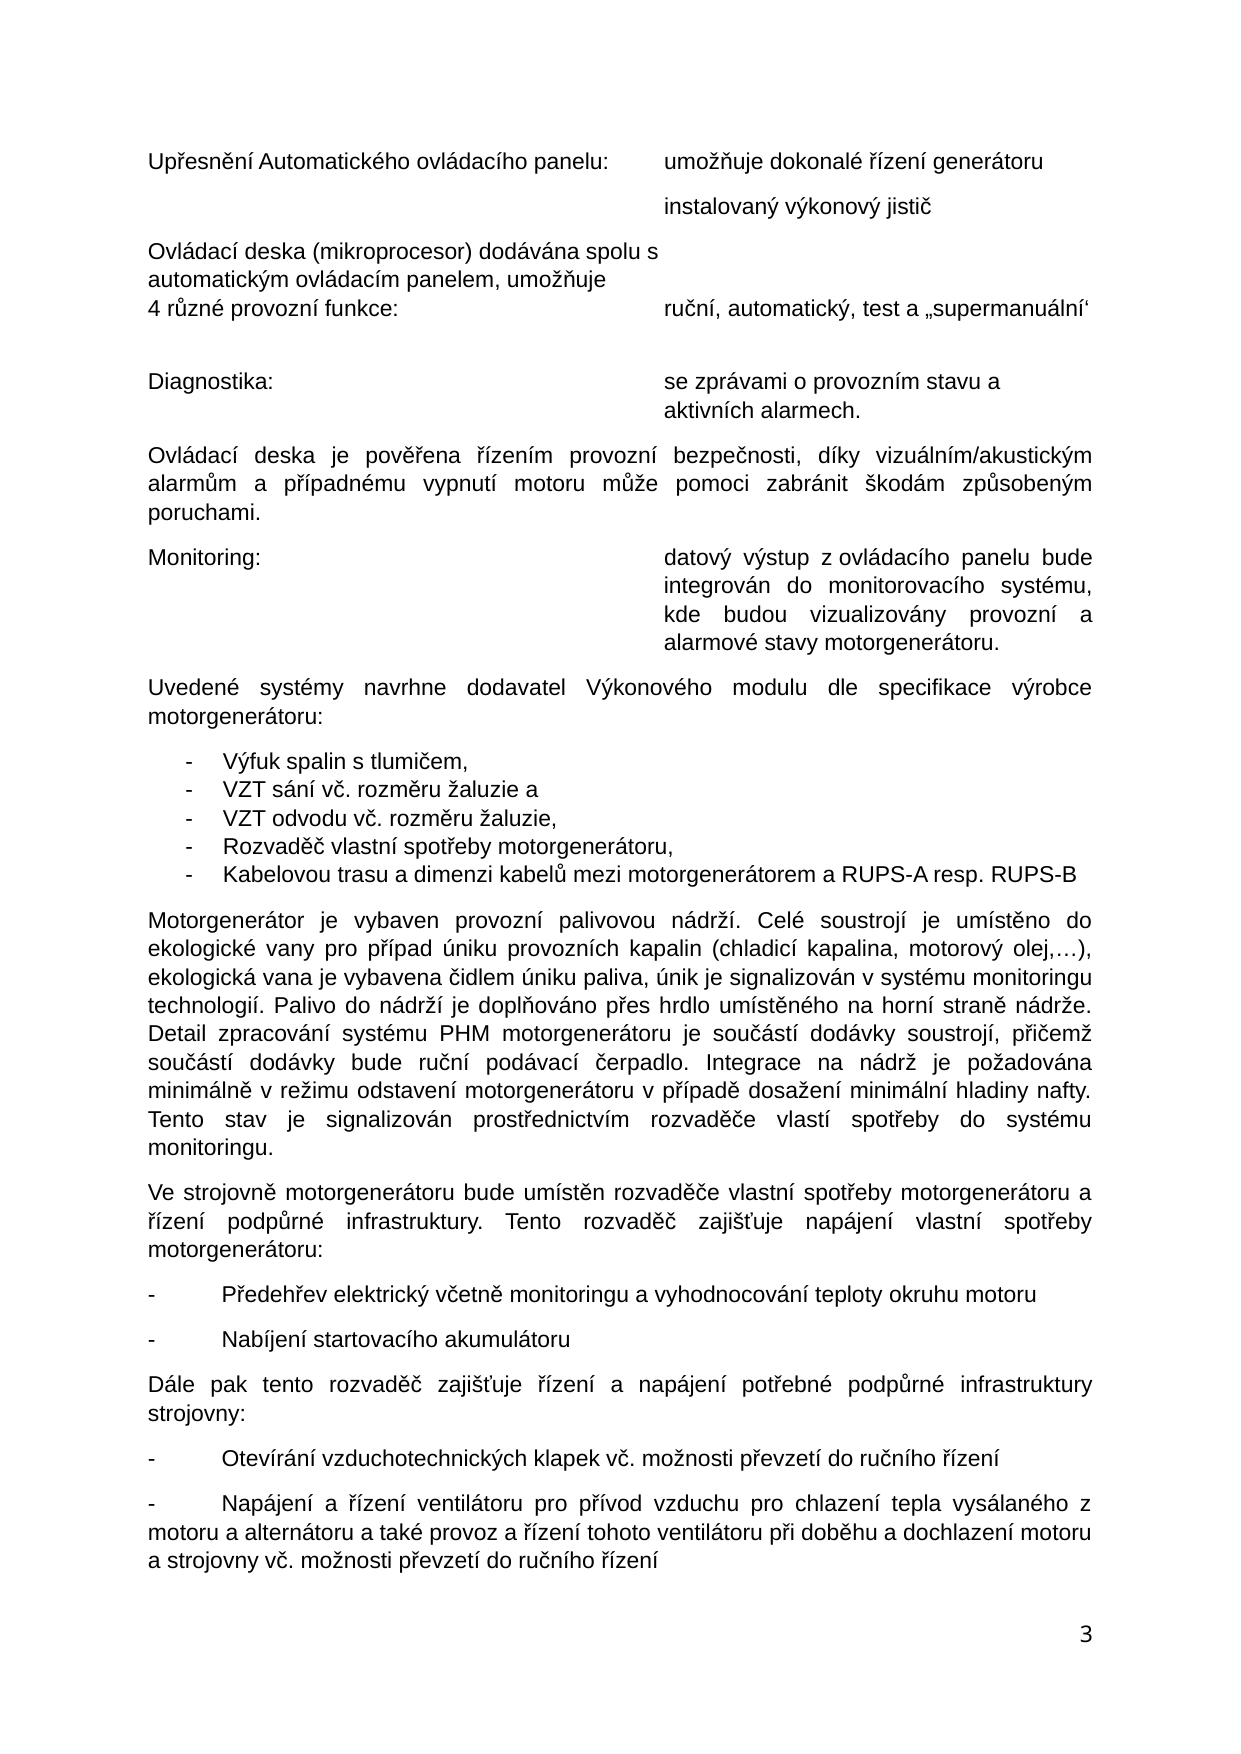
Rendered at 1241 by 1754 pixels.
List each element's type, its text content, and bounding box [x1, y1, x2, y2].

list VZT sání vč. rozměru žaluzie a [185, 776, 1093, 802]
text instalovaný výkonový jistič [590, 193, 1093, 219]
text - Otevírání vzduchotechnických klapek vč. možnosti převzetí do ručního řízení [148, 1445, 1093, 1471]
list VZT odvodu vč. rozměru žaluzie, [185, 804, 1093, 831]
text Dále pak tento rozvaděč zajišťuje řízení a napájení potřebné podpůrné infrastruktury strojovny: [148, 1371, 1093, 1426]
text 4 různé provozní funkce: ruční, automatický, test a „supermanuální‘ [148, 295, 1093, 321]
text automatickým ovládacím panelem, umožňuje [148, 266, 1093, 293]
text Ve strojovně motorgenerátoru bude umístěn rozvaděče vlastní spotřeby motorgenerátoru a řízení podpůrné infrastruktury. Tento rozvaděč zajišťuje napájení vlastní spotřeby motorgenerátoru: [148, 1179, 1093, 1262]
list Rozvaděč vlastní spotřeby motorgenerátoru, [185, 833, 1093, 859]
text Upřesnění Automatického ovládacího panelu: umožňuje dokonalé řízení generátoru [148, 148, 1093, 174]
text - Napájení a řízení ventilátoru pro přívod vzduchu pro chlazení tepla vysálaného z motoru a alternátoru a také provoz a řízení tohoto ventilátoru při doběhu a dochlazení motoru a strojovny vč. možnosti převzetí do ručního řízení [148, 1490, 1093, 1573]
text Monitoring: datový výstup z ovládacího panelu bude integrován do monitorovacího systému, kde budou vizualizovány provozní a alarmové stavy motorgenerátoru. [148, 544, 1093, 655]
list Kabelovou trasu a dimenzi kabelů mezi motorgenerátorem a RUPS-A resp. RUPS-B [185, 861, 1093, 888]
text - Předehřev elektrický včetně monitoringu a vyhodnocování teploty okruhu motoru [148, 1281, 1093, 1307]
list Výfuk spalin s tlumičem, [185, 748, 1093, 774]
text Ovládací deska je pověřena řízením provozní bezpečnosti, díky vizuálním/akustickým alarmům a případnému vypnutí motoru může pomoci zabránit škodám způsobeným poruchami. [148, 442, 1093, 525]
text Uvedené systémy navrhne dodavatel Výkonového modulu dle specifikace výrobce motorgenerátoru: [148, 674, 1093, 729]
text Ovládací deska (mikroprocesor) dodávána spolu s [148, 238, 1093, 264]
text Diagnostika: se zprávami o provozním stavu a aktivních alarmech. [148, 368, 1093, 423]
text Motorgenerátor je vybaven provozní palivovou nádrží. Celé soustrojí je umístěno do ekologické vany pro případ úniku provozních kapalin (chladicí kapalina, motorový olej,…), ekologická vana je vybavena čidlem úniku paliva, únik je signalizován v systému monitoringu technologií. Palivo do nádrží je doplňováno přes hrdlo umístěného na horní straně nádrže. Detail zpracování systému PHM motorgenerátoru je součástí dodávky soustrojí, přičemž součástí dodávky bude ruční podávací čerpadlo. Integrace na nádrž je požadována minimálně v režimu odstavení motorgenerátoru v případě dosažení minimální hladiny nafty. Tento stav je signalizován prostřednictvím rozvaděče vlastí spotřeby do systému monitoringu. [148, 907, 1093, 1160]
text - Nabíjení startovacího akumulátoru [148, 1326, 1093, 1353]
